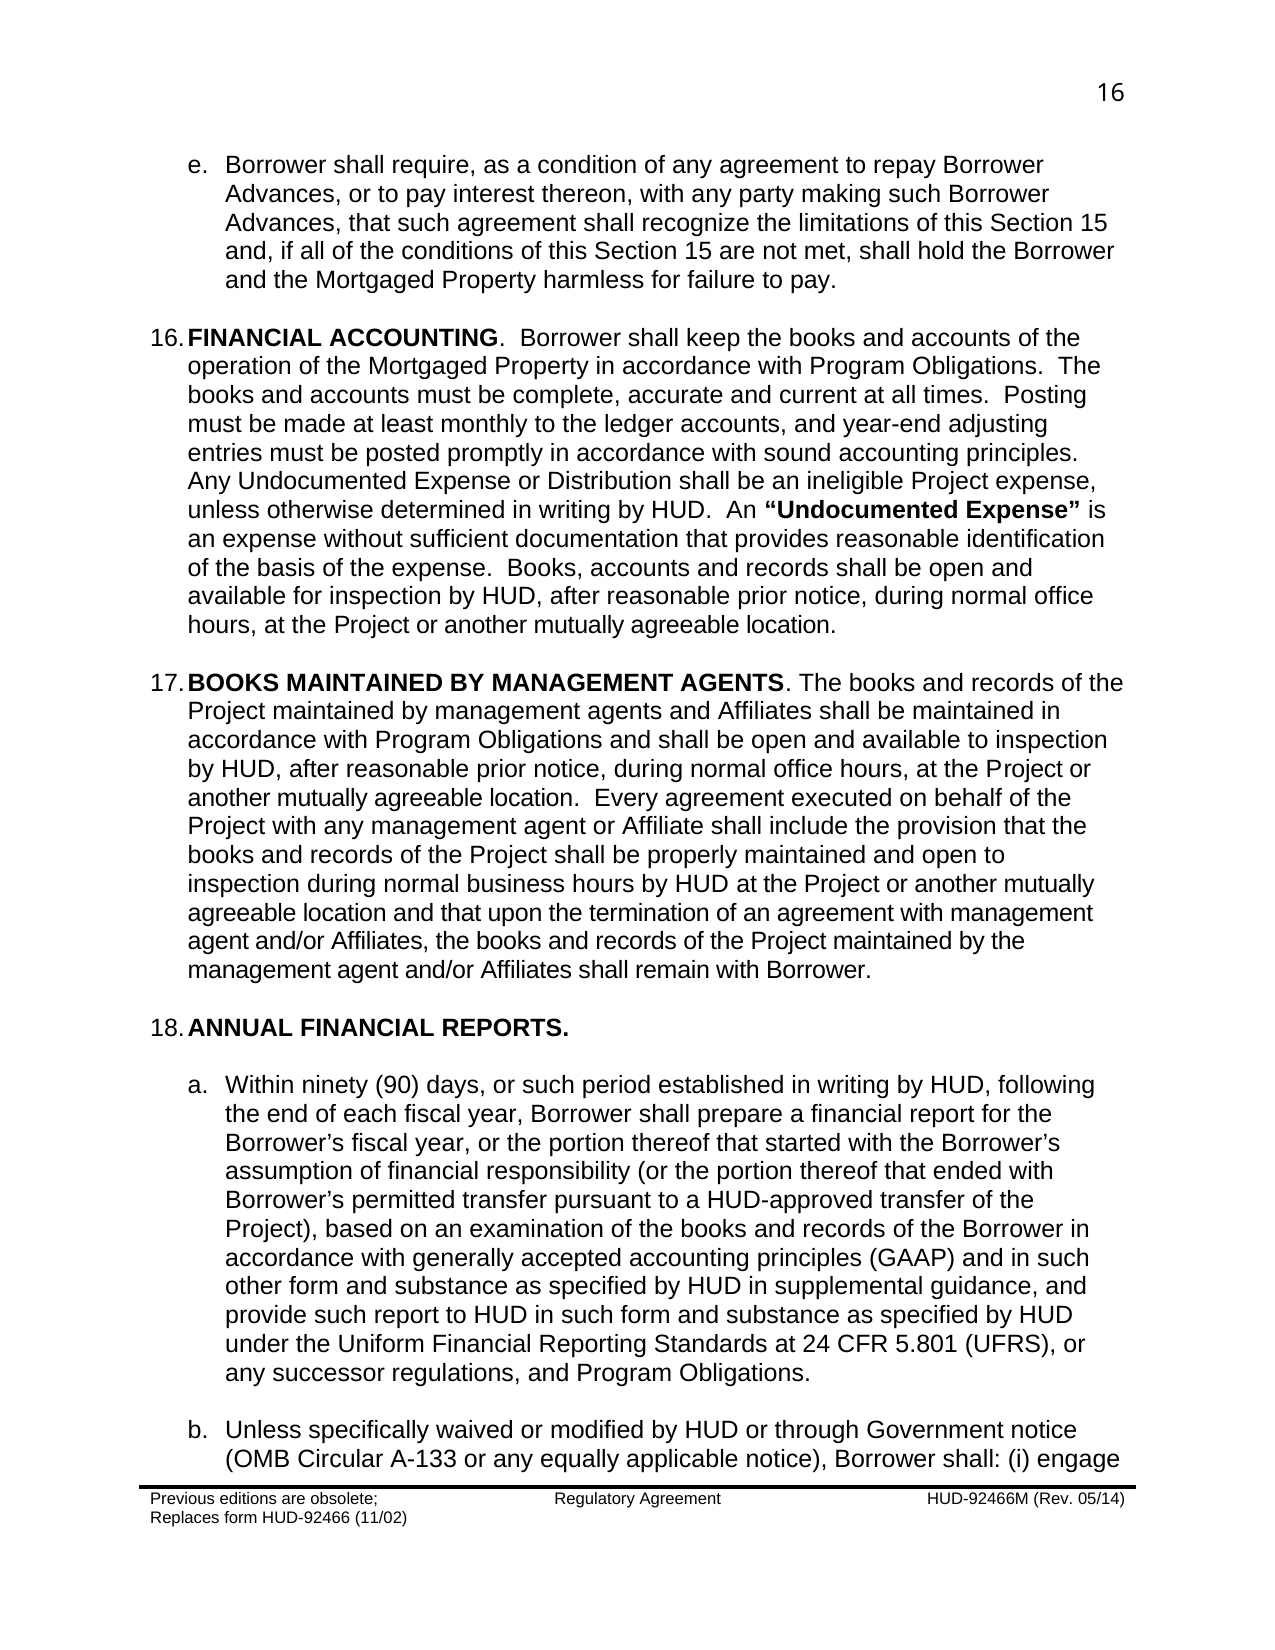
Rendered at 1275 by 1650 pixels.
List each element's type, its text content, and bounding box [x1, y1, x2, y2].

list Borrower shall require, as a condition of any agreement to repay Borrower Advances, or to pay interest thereon, with any party making such Borrower Advances, that such agreement shall recognize the limitations of this Section 15 and, if all of the conditions of this Section 15 are not met, shall hold the Borrower and the Mortgaged Property harmless for failure to pay. [187, 150, 1125, 294]
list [187, 1415, 1125, 1472]
list BOOKS MAINTAINED BY MANAGEMENT AGENTS. The books and records of the Project maintained by management agents and Affiliates shall be maintained in accordance with Program Obligations and shall be open and available to inspection by HUD, after reasonable prior notice, during normal office hours, at the Project or another mutually agreeable location. Every agreement executed on behalf of the Project with any management agent or Affiliate shall include the provision that the books and records of the Project shall be properly maintained and open to inspection during normal business hours by HUD at the Project or another mutually agreeable location and that upon the termination of an agreement with management agent and/or Affiliates, the books and records of the Project maintained by the management agent and/or Affiliates shall remain with Borrower. [150, 667, 1125, 984]
list ANNUAL FINANCIAL REPORTS. [150, 1012, 1125, 1041]
list Within ninety (90) days, or such period established in writing by HUD, following the end of each fiscal year, Borrower shall prepare a financial report for the Borrower’s fiscal year, or the portion thereof that started with the Borrower’s assumption of financial responsibility (or the portion thereof that ended with Borrower’s permitted transfer pursuant to a HUD-approved transfer of the Project), based on an examination of the books and records of the Borrower in accordance with generally accepted accounting principles (GAAP) and in such other form and substance as specified by HUD in supplemental guidance, and provide such report to HUD in such form and substance as specified by HUD under the Uniform Financial Reporting Standards at 24 CFR 5.801 (UFRS), or any successor regulations, and Program Obligations. [187, 1070, 1125, 1386]
list FINANCIAL ACCOUNTING. Borrower shall keep the books and accounts of the operation of the Mortgaged Property in accordance with Program Obligations. The books and accounts must be complete, accurate and current at all times. Posting must be made at least monthly to the ledger accounts, and year-end adjusting entries must be posted promptly in accordance with sound accounting principles. Any Undocumented Expense or Distribution shall be an ineligible Project expense, unless otherwise determined in writing by HUD. An “Undocumented Expense” is an expense without sufficient documentation that provides reasonable identification of the basis of the expense. Books, accounts and records shall be open and available for inspection by HUD, after reasonable prior notice, during normal office hours, at the Project or another mutually agreeable location. [150, 322, 1125, 639]
